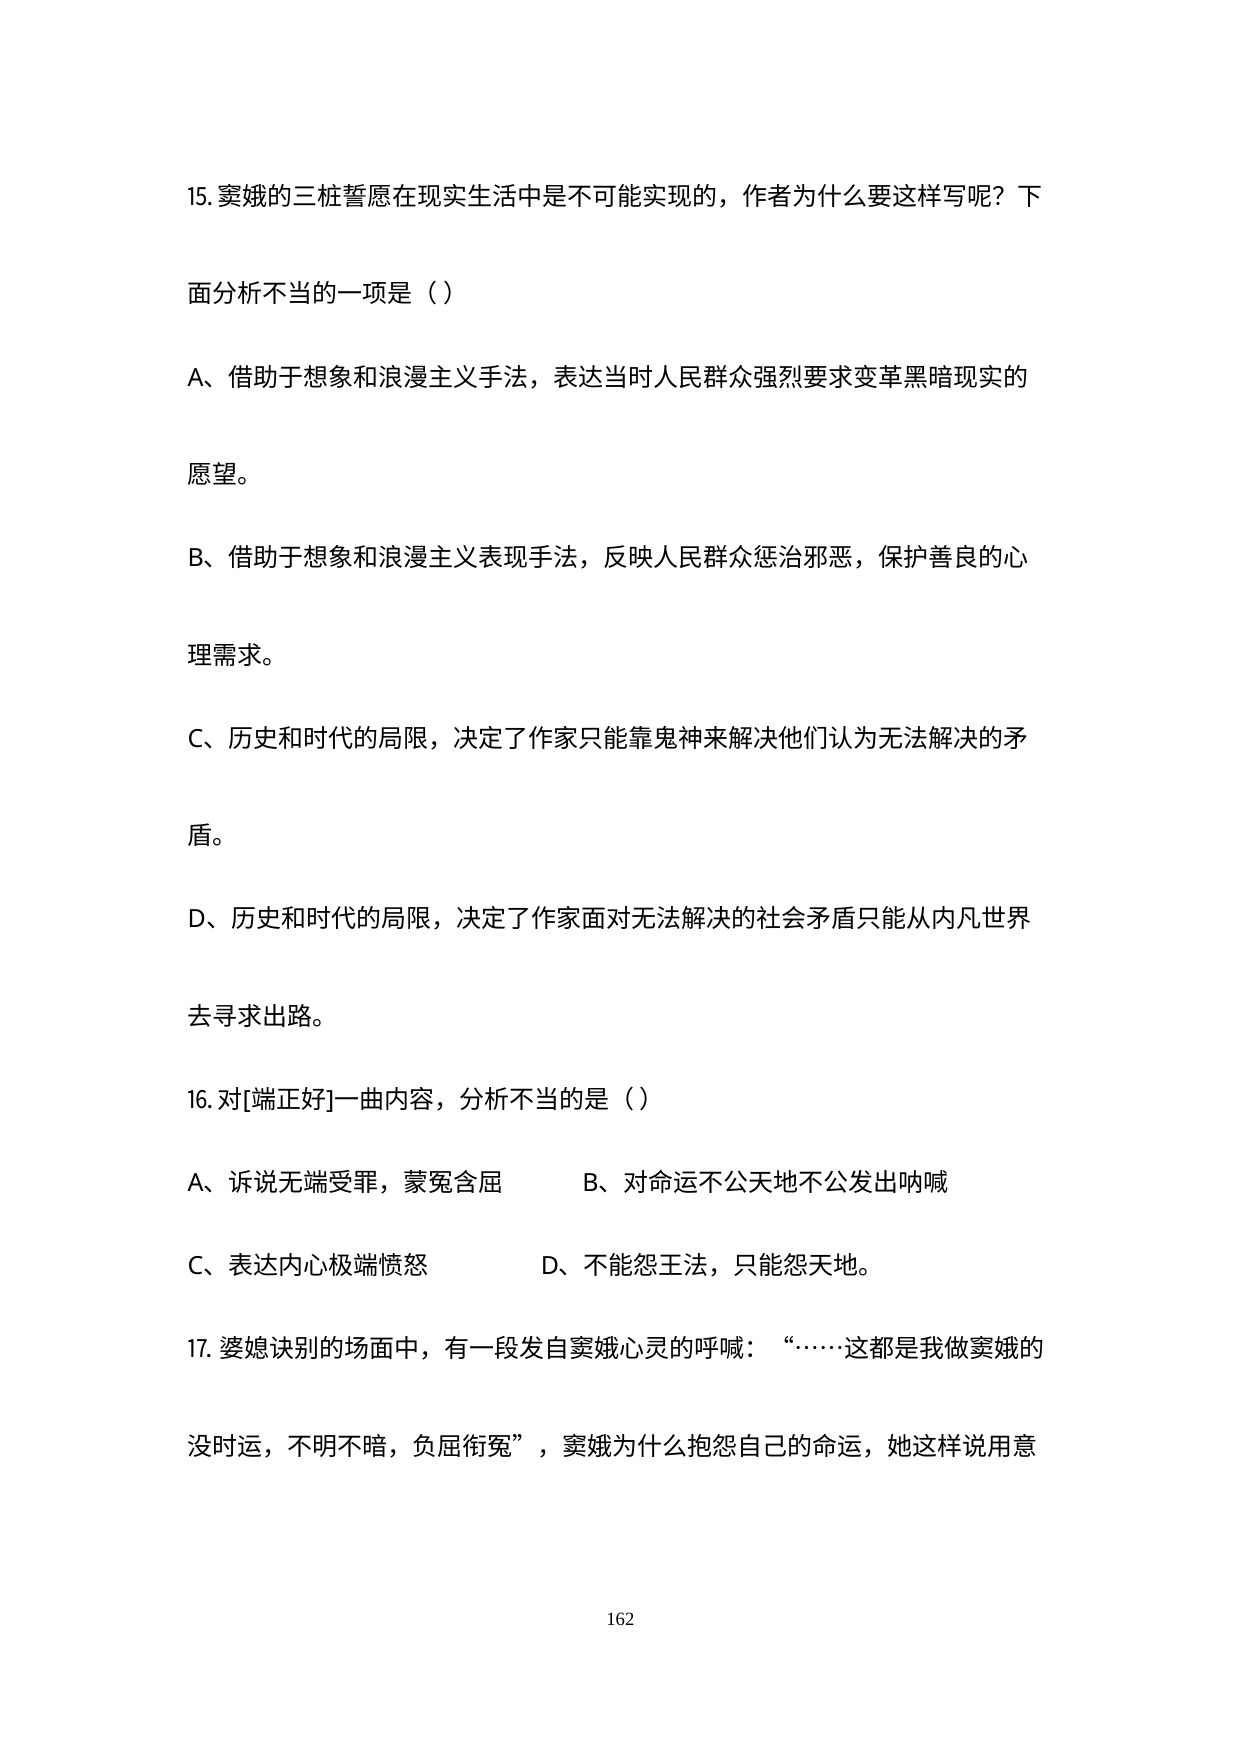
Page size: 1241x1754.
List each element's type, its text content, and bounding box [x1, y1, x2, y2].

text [187, 1314, 1053, 1477]
text ⒖窦娥的三桩誓愿在现实生活中是不可能实现的，作者为什么要这样写呢？下面分析不当的一项是（ ） [187, 162, 1053, 324]
text C、表达内心极端愤怒 D、不能怨王法，只能怨天地。 [187, 1231, 1053, 1296]
text B、借助于想象和浪漫主义表现手法，反映人民群众惩治邪恶，保护善良的心理需求。 [187, 523, 1053, 686]
text D、历史和时代的局限，决定了作家面对无法解决的社会矛盾只能从内凡世界去寻求出路。 [187, 884, 1053, 1047]
text C、历史和时代的局限，决定了作家只能靠鬼神来解决他们认为无法解决的矛盾。 [187, 704, 1053, 866]
text A、诉说无端受罪，蒙冤含屈 B、对命运不公天地不公发出呐喊 [187, 1148, 1053, 1213]
text ⒗对[端正好]一曲内容，分析不当的是（ ） [187, 1065, 1053, 1130]
text A、借助于想象和浪漫主义手法，表达当时人民群众强烈要求变革黑暗现实的愿望。 [187, 343, 1053, 505]
